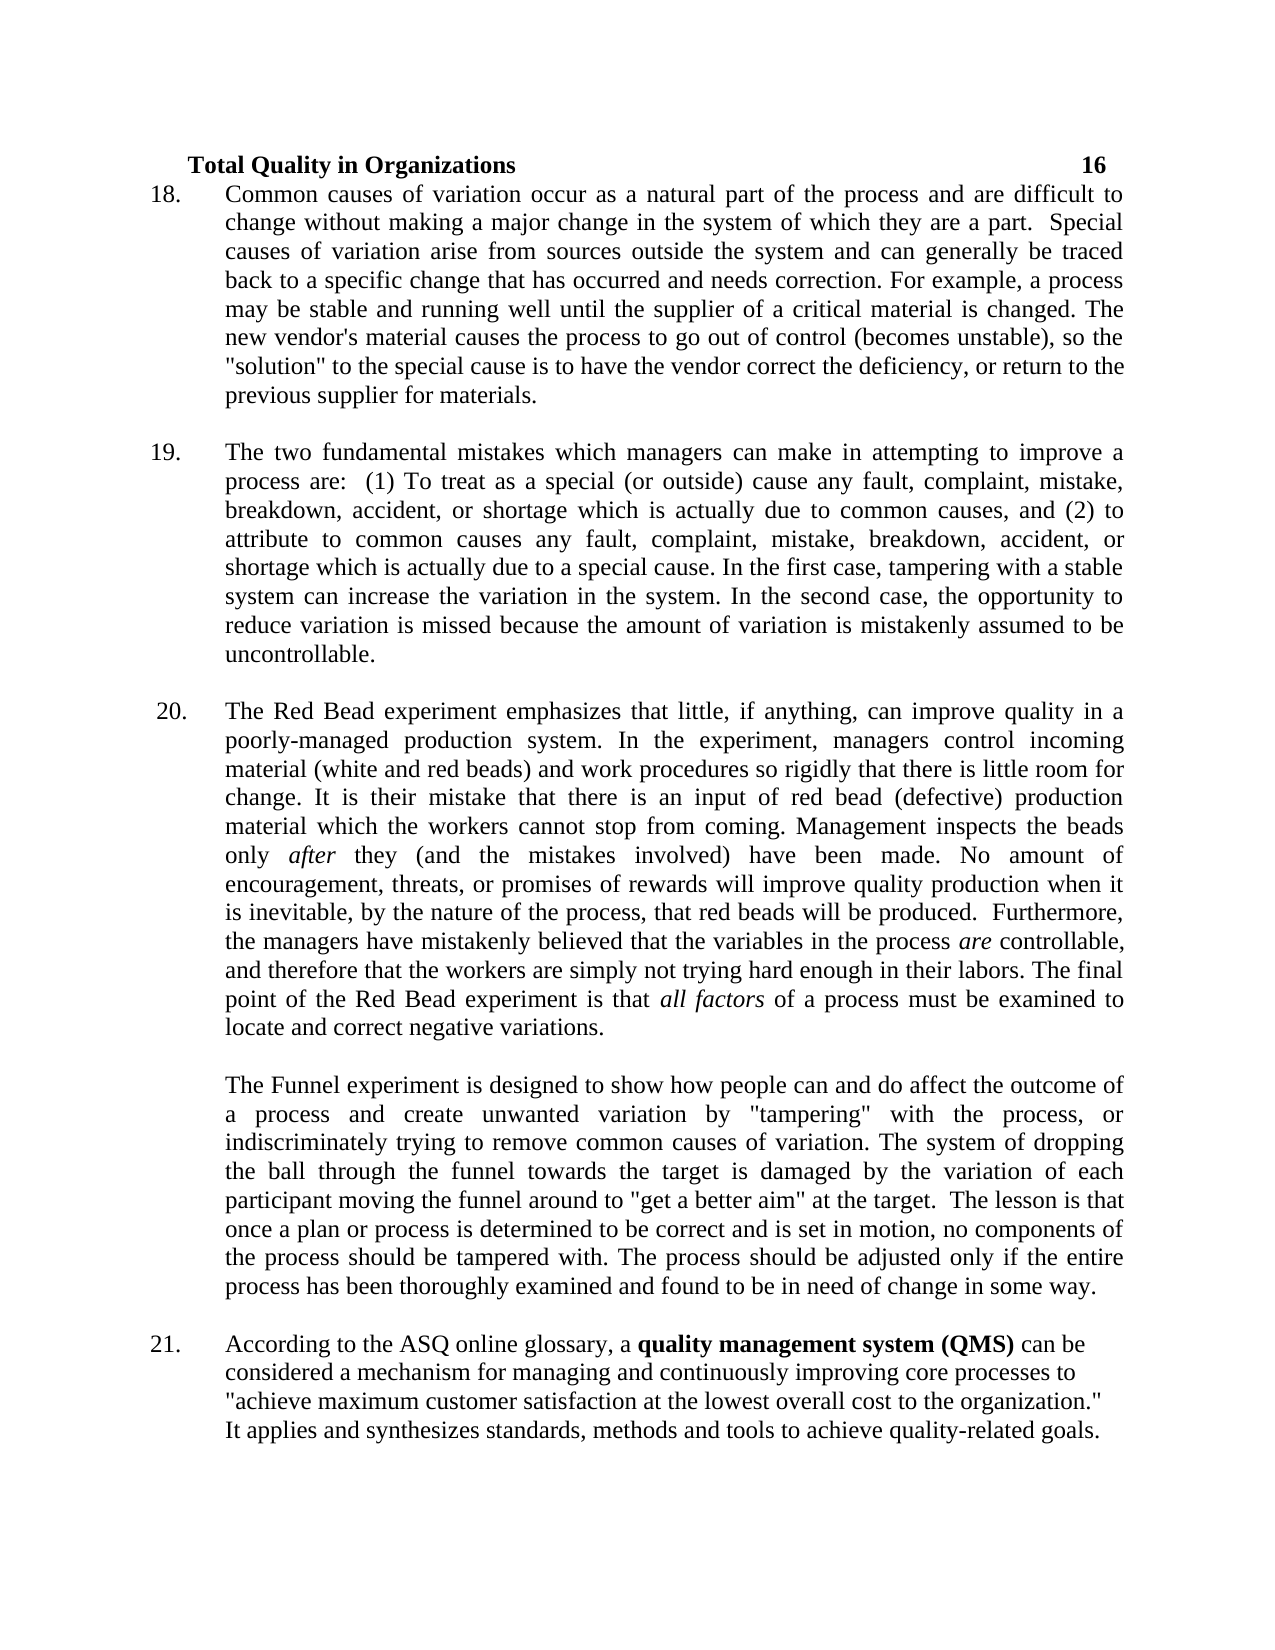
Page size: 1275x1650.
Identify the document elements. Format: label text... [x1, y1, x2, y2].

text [150, 1329, 1125, 1444]
list 18. Common causes of variation occur as a natural part of the process and are difficult to change without making a major change in the system of which they are a part. Special causes of variation arise from sources outside the system and can generally be traced back to a specific change that has occurred and needs correction. For example, a process may be stable and running well until the supplier of a critical material is changed. The new vendor's material causes the process to go out of control (becomes unstable), so the "solution" to the special cause is to have the vendor correct the deficiency, or return to the previous supplier for materials. [150, 179, 1125, 409]
list 20. The Red Bead experiment emphasizes that little, if anything, can improve quality in a poorly-managed production system. In the experiment, managers control incoming material (white and red beads) and work procedures so rigidly that there is little room for change. It is their mistake that there is an input of red bead (defective) production material which the workers cannot stop from coming. Management inspects the beads only after they (and the mistakes involved) have been made. No amount of encouragement, threats, or promises of rewards will improve quality production when it is inevitable, by the nature of the process, that red beads will be produced. Furthermore, the managers have mistakenly believed that the variables in the process are controllable, and therefore that the workers are simply not trying hard enough in their labors. The final point of the Red Bead experiment is that all factors of a process must be examined to locate and correct negative variations. [150, 696, 1125, 1041]
list The Funnel experiment is designed to show how people can and do affect the outcome of a process and create unwanted variation by "tampering" with the process, or indiscriminately trying to remove common causes of variation. The system of dropping the ball through the funnel towards the target is damaged by the variation of each participant moving the funnel around to "get a better aim" at the target. The lesson is that once a plan or process is determined to be correct and is set in motion, no components of the process should be tampered with. The process should be adjusted only if the entire process has been thoroughly examined and found to be in need of change in some way. [225, 1070, 1125, 1300]
list 19. The two fundamental mistakes which managers can make in attempting to improve a process are: (1) To treat as a special (or outside) cause any fault, complaint, mistake, breakdown, accident, or shortage which is actually due to common causes, and (2) to attribute to common causes any fault, complaint, mistake, breakdown, accident, or shortage which is actually due to a special cause. In the first case, tampering with a stable system can increase the variation in the system. In the second case, the opportunity to reduce variation is missed because the amount of variation is mistakenly assumed to be uncontrollable. [150, 437, 1125, 667]
